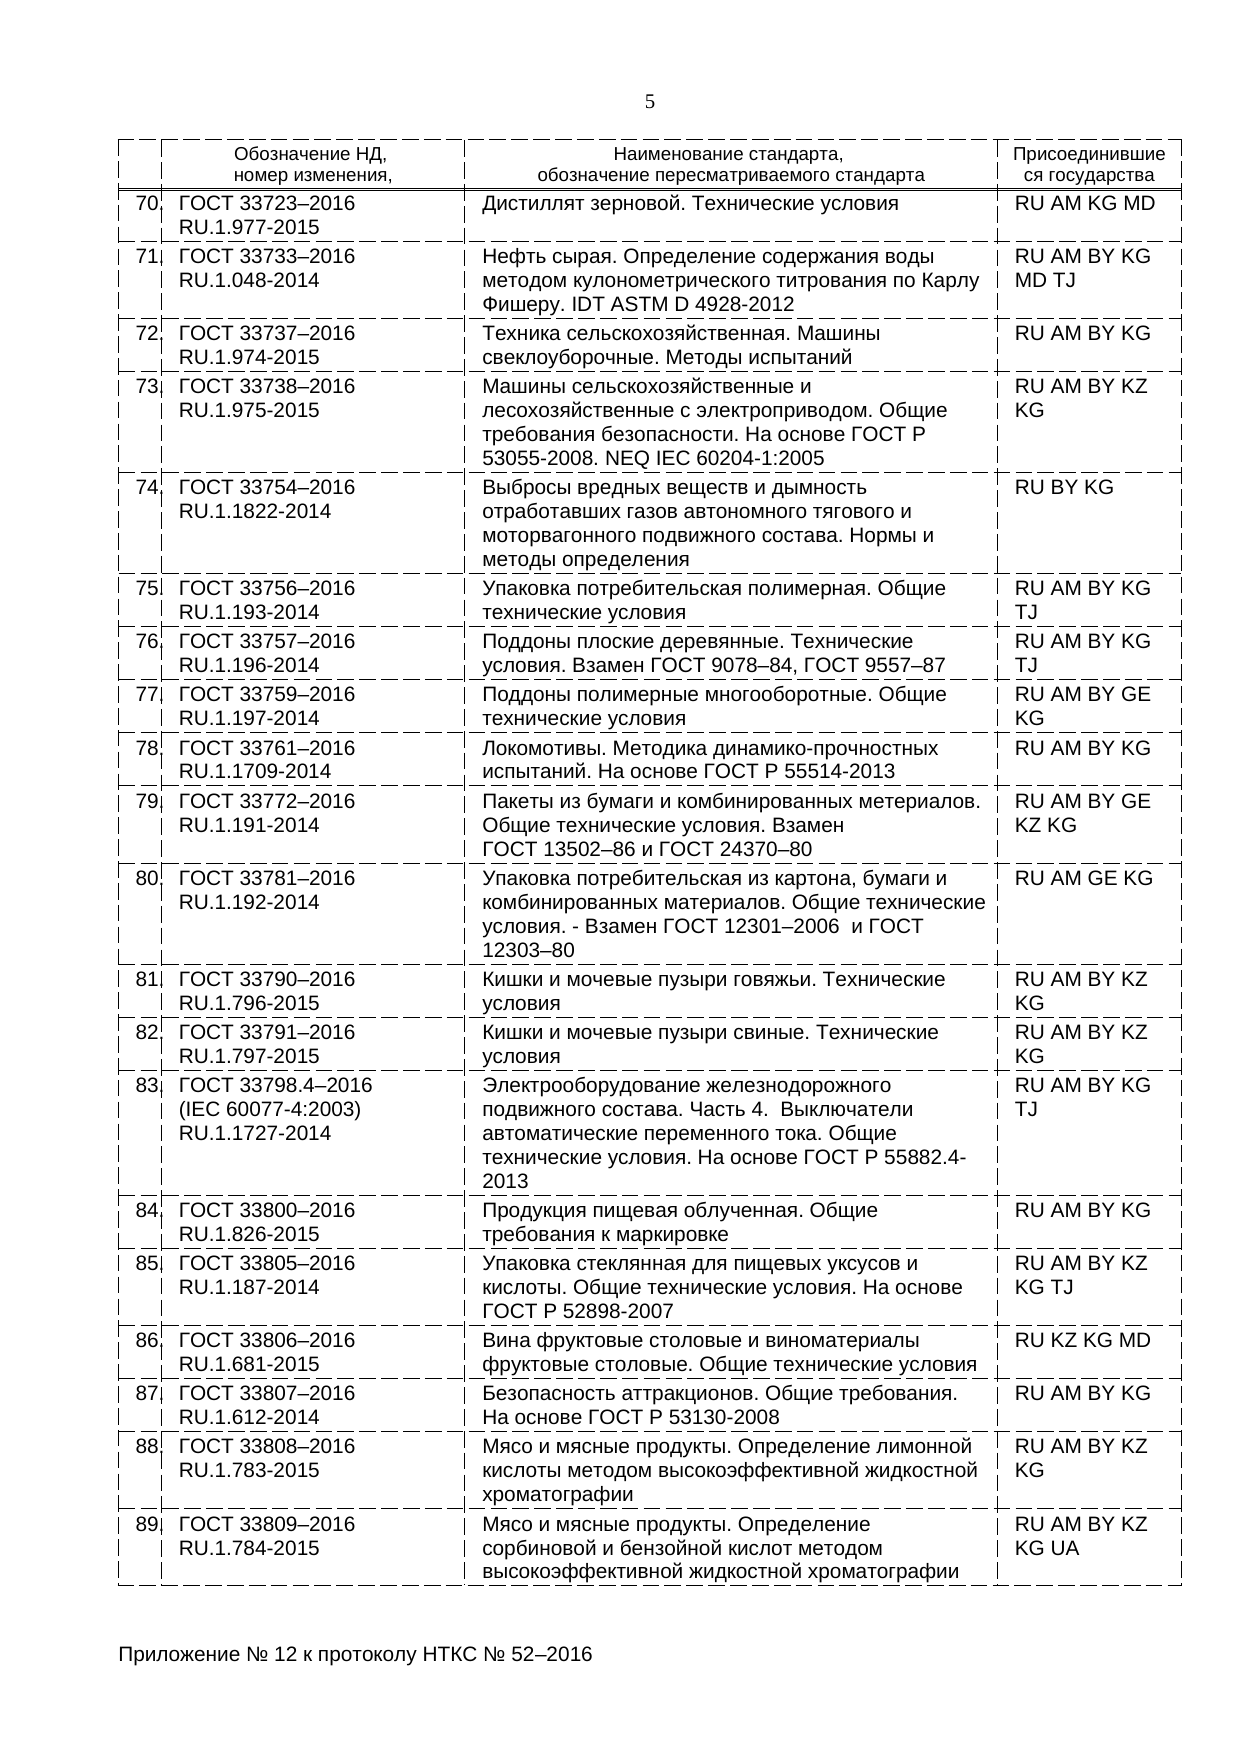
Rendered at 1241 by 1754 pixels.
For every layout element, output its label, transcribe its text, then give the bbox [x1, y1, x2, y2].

table_cell RU AM BY KZ KG TJ [997, 1248, 1181, 1325]
table_cell RU AM BY GE KZ KG [997, 785, 1181, 862]
table_cell ГОСТ 33790‒2016 RU.1.796-2015 [161, 964, 465, 1017]
table_cell RU AM KG MD [997, 191, 1181, 241]
table_cell ГОСТ 33781‒2016 RU.1.192-2014 [161, 863, 465, 963]
table_cell [118, 371, 161, 472]
table_cell ГОСТ 33806‒2016 RU.1.681-2015 [161, 1325, 465, 1378]
table_cell Электрооборудование железнодорожного подвижного состава. Часть 4. Выключатели автоматические переменного тока. Общие технические условия. На основе ГОСТ Р 55882.4-2013 [465, 1070, 997, 1195]
table_cell Мясо и мясные продукты. Определение сорбиновой и бензойной кислот методом высокоэффективной жидкостной хроматографии [465, 1508, 997, 1585]
table_cell [118, 1070, 161, 1195]
table_cell [118, 1017, 161, 1070]
table_cell Нефть сырая. Определение содержания воды методом кулонометрического титрования по Карлу Фишеру. IDT ASTM D 4928-2012 [465, 241, 997, 318]
table_header [118, 139, 161, 187]
table_cell ГОСТ 33800‒2016 RU.1.826-2015 [161, 1195, 465, 1248]
table_cell [118, 964, 161, 1017]
table_cell Пакеты из бумаги и комбинированных метериалов. Общие технические условия. Взамен ГОСТ 13502–86 и ГОСТ 24370–80 [465, 785, 997, 862]
table_cell ГОСТ 33761‒2016 RU.1.1709-2014 [161, 732, 465, 785]
table_cell [118, 318, 161, 371]
table_cell [118, 1195, 161, 1248]
table_cell ГОСТ 33809‒2016 RU.1.784-2015 [161, 1508, 465, 1585]
table_cell RU AM GE KG [997, 863, 1181, 963]
table_cell ГОСТ 33808‒2016 RU.1.783-2015 [161, 1431, 465, 1508]
table_cell RU AM BY KG [997, 318, 1181, 371]
table_cell Мясо и мясные продукты. Определение лимонной кислоты методом высокоэффективной жидкостной хроматографии [465, 1431, 997, 1508]
table_cell ГОСТ 33807‒2016 RU.1.612-2014 [161, 1378, 465, 1431]
table_header Наименование стандарта, обозначение пересматриваемого стандарта [465, 139, 997, 187]
table_cell [118, 1508, 161, 1585]
table_cell ГОСТ 33798.4‒2016 (IEC 60077-4:2003) RU.1.1727-2014 [161, 1070, 465, 1195]
table_cell ГОСТ 33737‒2016 RU.1.974-2015 [161, 318, 465, 371]
table_cell RU AM BY KZ KG UA [997, 1508, 1181, 1585]
table_cell Упаковка потребительская из картона, бумаги и комбинированных материалов. Общие технические условия. - Взамен ГОСТ 12301–2006 и ГОСТ 12303–80 [465, 863, 997, 963]
table_cell Упаковка потребительская полимерная. Общие технические условия [465, 573, 997, 626]
table_cell RU AM BY KG TJ [997, 1070, 1181, 1195]
table_cell [118, 1248, 161, 1325]
table_cell RU AM BY KG [997, 732, 1181, 785]
table_cell Поддоны плоские деревянные. Технические условия. Взамен ГОСТ 9078–84, ГОСТ 9557–87 [465, 626, 997, 679]
table_cell Выбросы вредных веществ и дымность отработавших газов автономного тягового и моторвагонного подвижного состава. Нормы и методы определения [465, 472, 997, 573]
table_cell RU AM BY KZ KG [997, 964, 1181, 1017]
table_cell [118, 785, 161, 862]
table_cell [118, 679, 161, 732]
table_cell RU AM BY KZ KG [997, 371, 1181, 472]
table_cell [118, 626, 161, 679]
table_cell ГОСТ 33772‒2016 RU.1.191-2014 [161, 785, 465, 862]
table_cell ГОСТ 33723‒2016 RU.1.977-2015 [161, 191, 465, 241]
table_cell RU AM BY KG TJ [997, 573, 1181, 626]
table_cell [118, 863, 161, 963]
table_cell ГОСТ 33759‒2016 RU.1.197-2014 [161, 679, 465, 732]
table_cell Дистиллят зерновой. Технические условия [465, 191, 997, 241]
table_cell RU AM BY KZ KG [997, 1431, 1181, 1508]
table_cell Машины сельскохозяйственные и лесохозяйственные с электроприводом. Общие требования безопасности. На основе ГОСТ Р 53055-2008. NEQ IEC 60204-1:2005 [465, 371, 997, 472]
table_cell Упаковка стеклянная для пищевых уксусов и кислоты. Общие технические условия. На основе ГОСТ Р 52898-2007 [465, 1248, 997, 1325]
table_cell [118, 1378, 161, 1431]
table_cell [118, 732, 161, 785]
table_cell RU AM BY GE KG [997, 679, 1181, 732]
table_cell Кишки и мочевые пузыри свиные. Технические условия [465, 1017, 997, 1070]
table_cell ГОСТ 33738‒2016 RU.1.975-2015 [161, 371, 465, 472]
table_header Присоединившиеся государства [997, 139, 1181, 187]
table_cell ГОСТ 33756‒2016 RU.1.193-2014 [161, 573, 465, 626]
table_cell ГОСТ 33754‒2016 RU.1.1822-2014 [161, 472, 465, 573]
table_cell RU KZ KG MD [997, 1325, 1181, 1378]
table_cell [118, 573, 161, 626]
table_cell Поддоны полимерные многооборотные. Общие технические условия [465, 679, 997, 732]
table_cell RU AM BY KG [997, 1195, 1181, 1248]
table_cell RU BY KG [997, 472, 1181, 573]
table_cell Техника сельскохозяйственная. Машины свеклоуборочные. Методы испытаний [465, 318, 997, 371]
table_cell [118, 241, 161, 318]
table_cell RU AM BY KG [997, 1378, 1181, 1431]
table_cell [118, 191, 161, 241]
table_cell ГОСТ 33757‒2016 RU.1.196-2014 [161, 626, 465, 679]
table_cell [118, 472, 161, 573]
table_cell Продукция пищевая облученная. Общие требования к маркировке [465, 1195, 997, 1248]
table_cell Локомотивы. Методика динамико-прочностных испытаний. На основе ГОСТ Р 55514-2013 [465, 732, 997, 785]
table_header Обозначение НД, номер изменения, [161, 139, 465, 187]
table_cell ГОСТ 33733‒2016 RU.1.048-2014 [161, 241, 465, 318]
table_cell [118, 1325, 161, 1378]
table_cell ГОСТ 33805‒2016 RU.1.187-2014 [161, 1248, 465, 1325]
table_cell Вина фруктовые столовые и виноматериалы фруктовые столовые. Общие технические условия [465, 1325, 997, 1378]
table_cell RU AM BY KG TJ [997, 626, 1181, 679]
table_cell RU AM BY KZ KG [997, 1017, 1181, 1070]
table_cell RU AM BY KG MD TJ [997, 241, 1181, 318]
table_cell Безопасность аттракционов. Общие требования. На основе ГОСТ Р 53130-2008 [465, 1378, 997, 1431]
table_cell ГОСТ 33791‒2016 RU.1.797-2015 [161, 1017, 465, 1070]
table_cell [118, 1431, 161, 1508]
table_cell Кишки и мочевые пузыри говяжьи. Технические условия [465, 964, 997, 1017]
